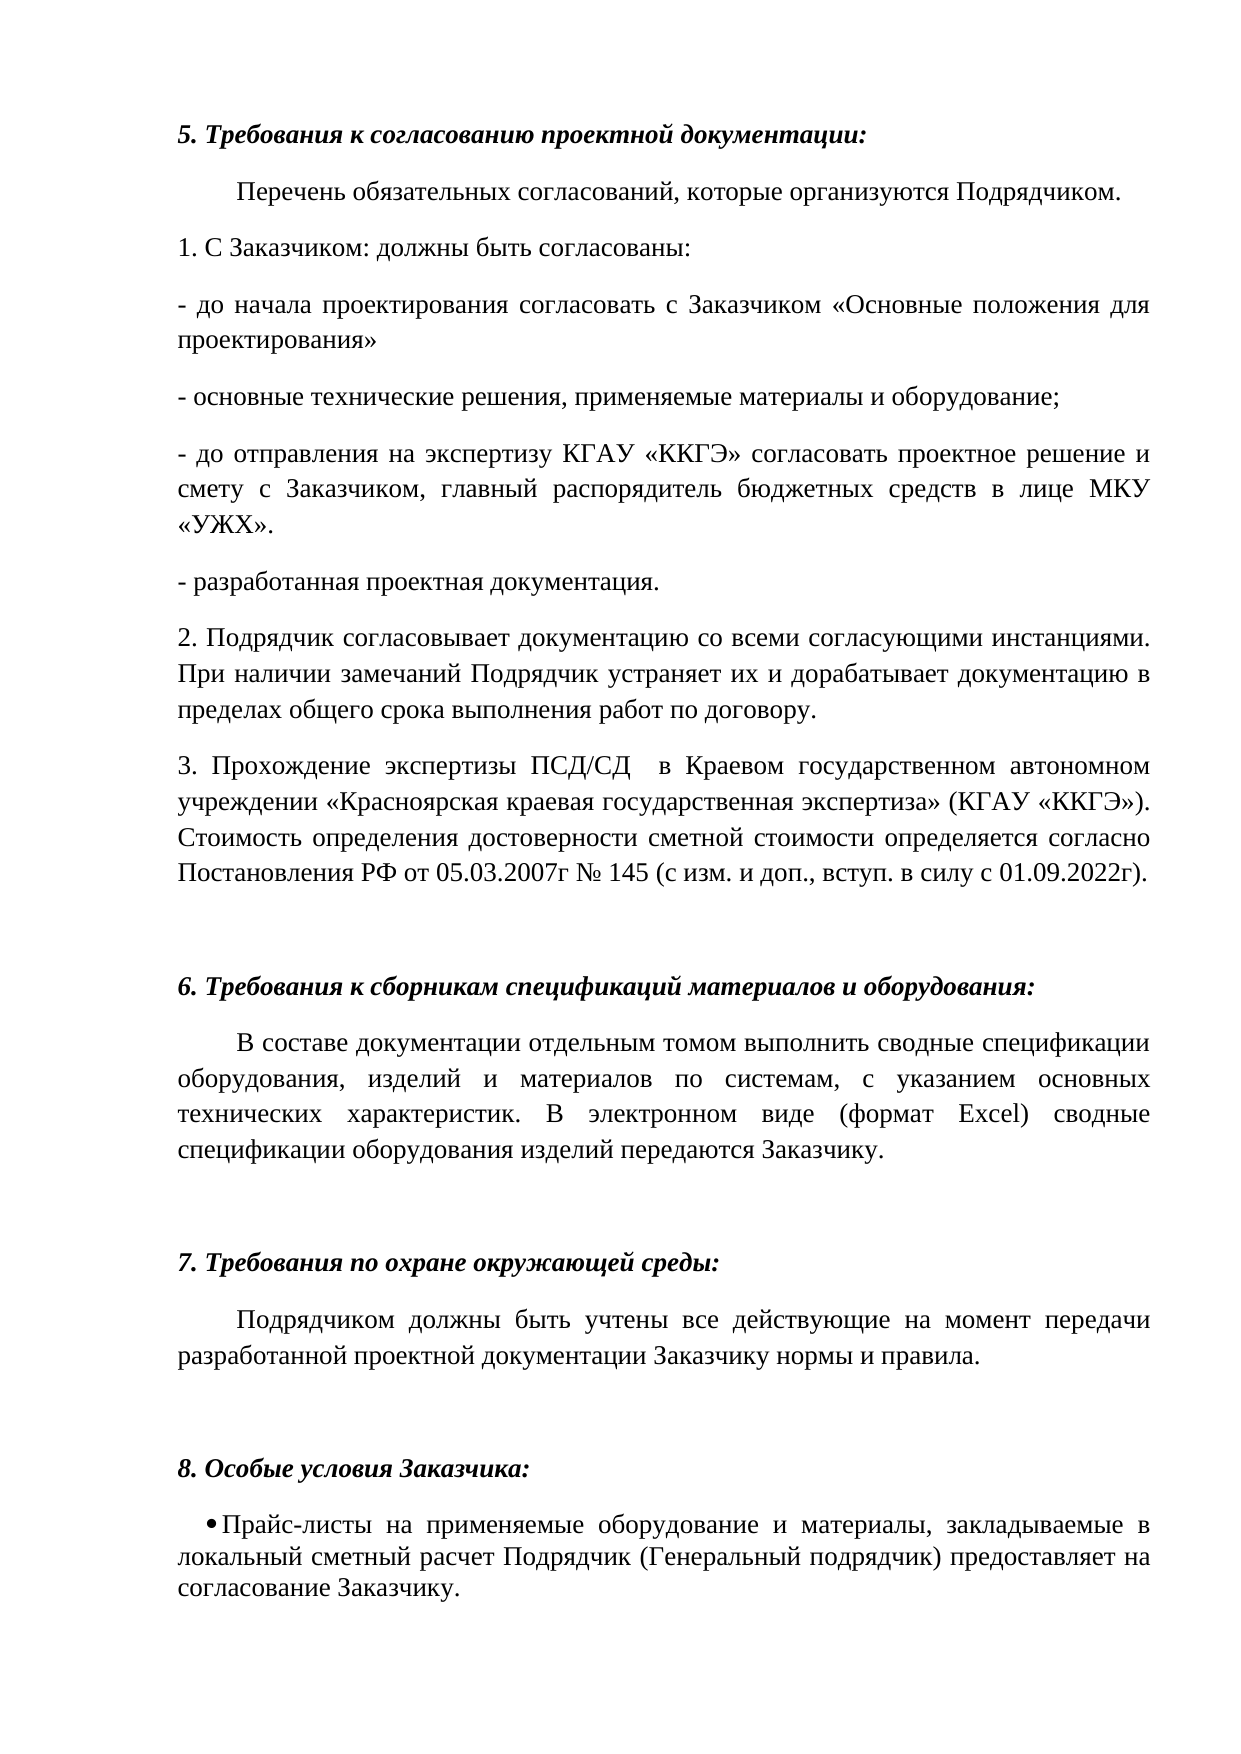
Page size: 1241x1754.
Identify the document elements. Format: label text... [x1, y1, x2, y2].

text 2. Подрядчик согласовывает документацию со всеми согласующими инстанциями. При наличии замечаний Подрядчик устраняет их и дорабатывает документацию в пределах общего срока выполнения работ по договору. [177, 621, 1152, 724]
text 7. Требования по охране окружающей среды: [177, 1246, 1152, 1278]
text - до начала проектирования согласовать с Заказчиком «Основные положения для проектирования» [177, 288, 1152, 355]
text - основные технические решения, применяемые материалы и оборудование; [177, 380, 1152, 411]
text 5. Требования к согласованию проектной документации: [177, 118, 1152, 149]
text 6. Требования к сборникам спецификаций материалов и оборудования: [177, 969, 1152, 1001]
text В составе документации отдельным томом выполнить сводные спецификации оборудования, изделий и материалов по системам, с указанием основных технических характеристик. В электронном виде (формат Excel) сводные спецификации оборудования изделий передаются Заказчику. [177, 1026, 1152, 1164]
text Перечень обязательных согласований, которые организуются Подрядчиком. [177, 175, 1152, 206]
text Подрядчиком должны быть учтены все действующие на момент передачи разработанной проектной документации Заказчику нормы и правила. [177, 1303, 1152, 1370]
text 8. Особые условия Заказчика: [177, 1452, 1152, 1483]
list Прайс-листы на применяемые оборудование и материалы, закладываемые в локальный сметный расчет Подрядчик (Генеральный подрядчик) предоставляет на согласование Заказчику. [177, 1508, 1152, 1602]
text 3. Прохождение экспертизы ПСД/СД в Краевом государственном автономном учреждении «Красноярская краевая государственная экспертиза» (КГАУ «ККГЭ»). Стоимость определения достоверности сметной стоимости определяется согласно Постановления РФ от 05.03.2007г № 145 (с изм. и доп., вступ. в силу с 01.09.2022г). [177, 749, 1152, 888]
text 1. С Заказчиком: должны быть согласованы: [177, 231, 1152, 262]
text - разработанная проектная документация. [177, 565, 1152, 596]
text - до отправления на экспертизу КГАУ «ККГЭ» согласовать проектное решение и смету с Заказчиком, главный распорядитель бюджетных средств в лице МКУ «УЖХ». [177, 437, 1152, 539]
